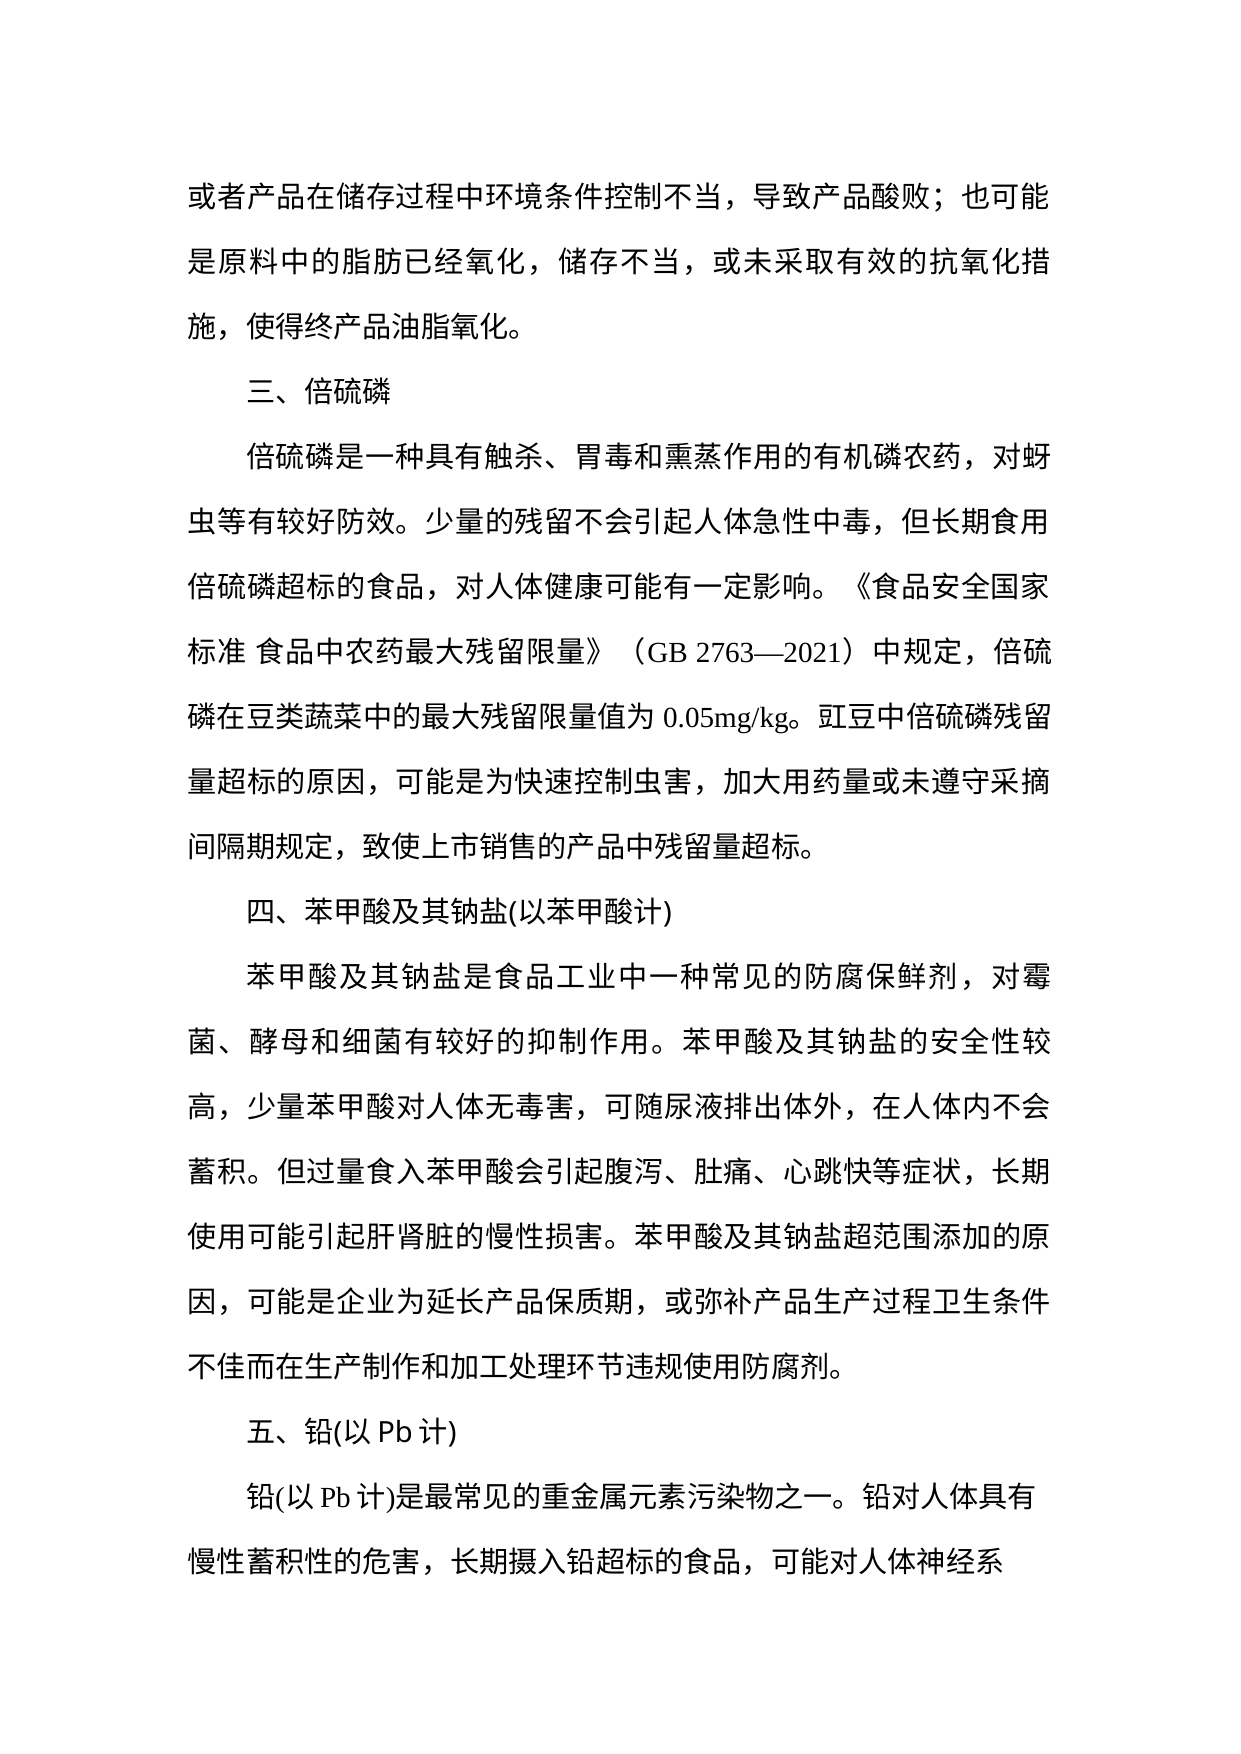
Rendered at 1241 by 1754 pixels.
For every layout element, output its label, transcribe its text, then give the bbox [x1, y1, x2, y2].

list 三、倍硫磷 [187, 357, 1053, 422]
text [187, 1462, 1053, 1592]
list 五、铅(以Pb计) [187, 1397, 1053, 1462]
list 苯甲酸及其钠盐是食品工业中一种常见的防腐保鲜剂，对霉菌、酵母和细菌有较好的抑制作用。苯甲酸及其钠盐的安全性较高，少量苯甲酸对人体无毒害，可随尿液排出体外，在人体内不会蓄积。但过量食入苯甲酸会引起腹泻、肚痛、心跳快等症状，长期使用可能引起肝肾脏的慢性损害。苯甲酸及其钠盐超范围添加的原因，可能是企业为延长产品保质期，或弥补产品生产过程卫生条件不佳而在生产制作和加工处理环节违规使用防腐剂。 [187, 942, 1053, 1397]
list 倍硫磷是一种具有触杀、胃毒和熏蒸作用的有机磷农药，对蚜虫等有较好防效。少量的残留不会引起人体急性中毒，但长期食用倍硫磷超标的食品，对人体健康可能有一定影响。《食品安全国家标准 食品中农药最大残留限量》（GB 2763—2021）中规定，倍硫磷在豆类蔬菜中的最大残留限量值为0.05mg/kg。豇豆中倍硫磷残留量超标的原因，可能是为快速控制虫害，加大用药量或未遵守采摘间隔期规定，致使上市销售的产品中残留量超标。 [187, 422, 1053, 877]
list 四、苯甲酸及其钠盐(以苯甲酸计) [187, 877, 1053, 942]
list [187, 162, 1053, 357]
